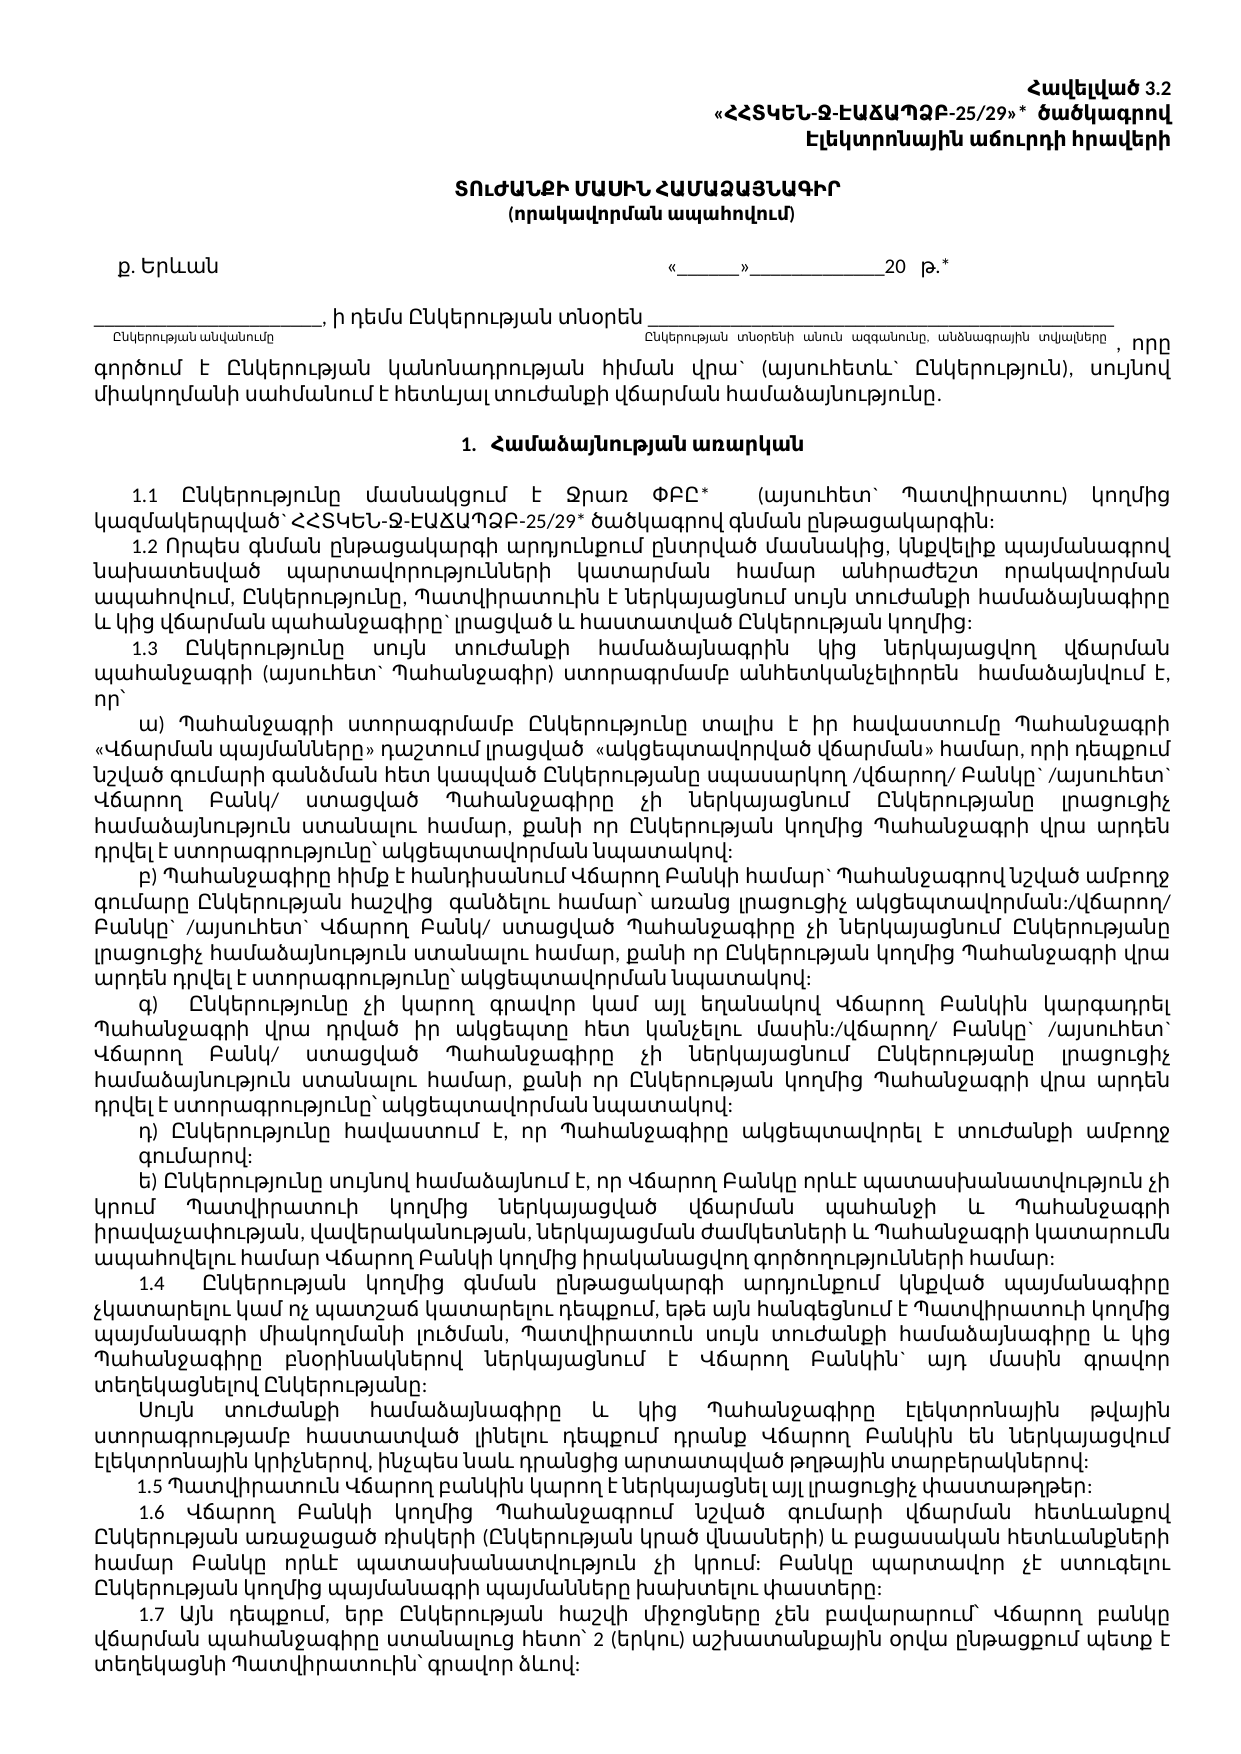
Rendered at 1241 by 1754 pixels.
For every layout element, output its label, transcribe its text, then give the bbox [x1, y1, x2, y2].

text «ՀՀՏԿԵՆ-Ջ-ԷԱՃԱՊՁԲ-25/29»* ծածկագրով [94, 100, 1171, 126]
text ա) Պահանջագրի ստորագրմամբ Ընկերությունը տալիս է իր հավաստումը Պահանջագրի «Վճարման պայմանները» դաշտում լրացված «ակցեպտավորված վճարման» համար, որի դեպքում նշված գումարի գանձման հետ կապված Ընկերությանը սպասարկող /վճարող/ Բանկը` /այսուհետ` Վճարող Բանկ/ ստացված Պահանջագիրը չի ներկայացնում Ընկերությանը լրացուցիչ համաձայնություն ստանալու համար, քանի որ Ընկերության կողմից Պահանջագրի վրա արդեն դրվել է ստորագրությունը՝ ակցեպտավորման նպատակով: [94, 711, 1171, 864]
text (որակավորման ապահովում) [94, 202, 1171, 225]
text դ) Ընկերությունը հավաստում է, որ Պահանջագիրը ակցեպտավորել է տուժանքի ամբողջ գումարով: [138, 1118, 1171, 1169]
text բ) Պահանջագիրը հիմք է հանդիսանում Վճարող Բանկի համար` Պահանջագրով նշված ամբողջ գումարը Ընկերության հաշվից գանձելու համար՝ առանց լրացուցիչ ակցեպտավորման:/վճարող/ Բանկը` /այսուհետ` Վճարող Բանկ/ ստացված Պահանջագիրը չի ներկայացնում Ընկերությանը լրացուցիչ համաձայնություն ստանալու համար, քանի որ Ընկերության կողմից Պահանջագրի վրա արդեն դրվել է ստորագրությունը՝ ակցեպտավորման նպատակով: [94, 864, 1171, 991]
text Հավելված 3.2 [94, 75, 1171, 100]
text Էլեկտրոնային աճուրդի հրավերի [94, 126, 1171, 151]
text 1.1 Ընկերությունը մասնակցում է Ջրառ ՓԲԸ* (այսուհետ` Պատվիրատու) կողմից կազմակերպված` ՀՀՏԿԵՆ-Ջ-ԷԱՃԱՊՁԲ-25/29* ծածկագրով գնման ընթացակարգին: [94, 482, 1171, 533]
text ______________________, ի դեմս Ընկերության տնօրեն _____________________________________________ [94, 304, 1171, 330]
text Սույն տուժանքի համաձայնագիրը և կից Պահանջագիրը էլեկտրոնային թվային ստորագրությամբ հաստատված լինելու դեպքում դրանք Վճարող Բանկին են ներկայացվում էլեկտրոնային կրիչներով, ինչպես նաև դրանցից արտատպված թղթային տարբերակներով: [94, 1397, 1171, 1474]
text ՏՈւԺԱՆՔԻ ՄԱՍԻՆ ՀԱՄԱՁԱՅՆԱԳԻՐ [94, 177, 1171, 202]
text Ընկերության անվանումը Ընկերության տնօրենի անուն ազգանունը, անձնագրային տվյալները , որը գործում է Ընկերության կանոնադրության հիման վրա` (այսուհետև` Ընկերություն), սույնով միակողմանի սահմանում է հետևյալ տուժանքի վճարման համաձայնությունը. [94, 330, 1171, 406]
text 1.4 Ընկերության կողմից գնման ընթացակարգի արդյունքում կնքված պայմանագիրը չկատարելու կամ ոչ պատշաճ կատարելու դեպքում, եթե այն հանգեցնում է Պատվիրատուի կողմից պայմանագրի միակողմանի լուծման, Պատվիրատուն սույն տուժանքի համաձայնագիրը և կից Պահանջագիրը բնօրինակներով ներկայացնում է Վճարող Բանկին` այդ մասին գրավոր տեղեկացնելով Ընկերությանը: [94, 1270, 1171, 1397]
text 1. Համաձայնության առարկան [94, 432, 1171, 457]
text ք. Երևան «______»_____________20 թ.* [94, 254, 1171, 279]
text 1.5 Պատվիրատուն Վճարող բանկին կարող է ներկայացնել այլ լրացուցիչ փաստաթղթեր: [94, 1474, 1171, 1499]
text 1.6 Վճարող Բանկի կողմից Պահանջագրում նշված գումարի վճարման հետևանքով Ընկերության առաջացած ռիսկերի (Ընկերության կրած վնասների) և բացասական հետևանքների համար Բանկը որևէ պատասխանատվություն չի կրում: Բանկը պարտավոր չէ ստուգելու Ընկերության կողմից պայմանագրի պայմանները խախտելու փաստերը: [94, 1499, 1171, 1601]
text ե) Ընկերությունը սույնով համաձայնում է, որ Վճարող Բանկը որևէ պատասխանատվություն չի կրում Պատվիրատուի կողմից ներկայացված վճարման պահանջի և Պահանջագրի իրավաչափության, վավերականության, ներկայացման ժամկետների և Պահանջագրի կատարումն ապահովելու համար Վճարող Բանկի կողմից իրականացվող գործողությունների համար: [94, 1169, 1171, 1270]
text գ) Ընկերությունը չի կարող գրավոր կամ այլ եղանակով Վճարող Բանկին կարգադրել Պահանջագրի վրա դրված իր ակցեպտը հետ կանչելու մասին:/վճարող/ Բանկը` /այսուհետ` Վճարող Բանկ/ ստացված Պահանջագիրը չի ներկայացնում Ընկերությանը լրացուցիչ համաձայնություն ստանալու համար, քանի որ Ընկերության կողմից Պահանջագրի վրա արդեն դրվել է ստորագրությունը՝ ակցեպտավորման նպատակով: [94, 991, 1171, 1118]
text 1.3 Ընկերությունը սույն տուժանքի համաձայնագրին կից ներկայացվող վճարման պահանջագրի (այսուհետ` Պահանջագիր) ստորագրմամբ անհետկանչելիորեն համաձայնվում է, որ՝ [94, 635, 1171, 711]
text 1.2 Որպես գնման ընթացակարգի արդյունքում ընտրված մասնակից, կնքվելիք պայմանագրով նախատեսված պարտավորությունների կատարման համար անհրաժեշտ որակավորման ապահովում, Ընկերությունը, Պատվիրատուին է ներկայացնում սույն տուժանքի համաձայնագիրը և կից վճարման պահանջագիրը` լրացված և հաստատված Ընկերության կողմից: [94, 533, 1171, 635]
text 1.7 Այն դեպքում, երբ Ընկերության հաշվի միջոցները չեն բավարարում՝ Վճարող բանկը վճարման պահանջագիրը ստանալուց հետո՝ 2 (երկու) աշխատանքային օրվա ընթացքում պետք է տեղեկացնի Պատվիրատուին՝ գրավոր ձևով: [94, 1601, 1171, 1677]
